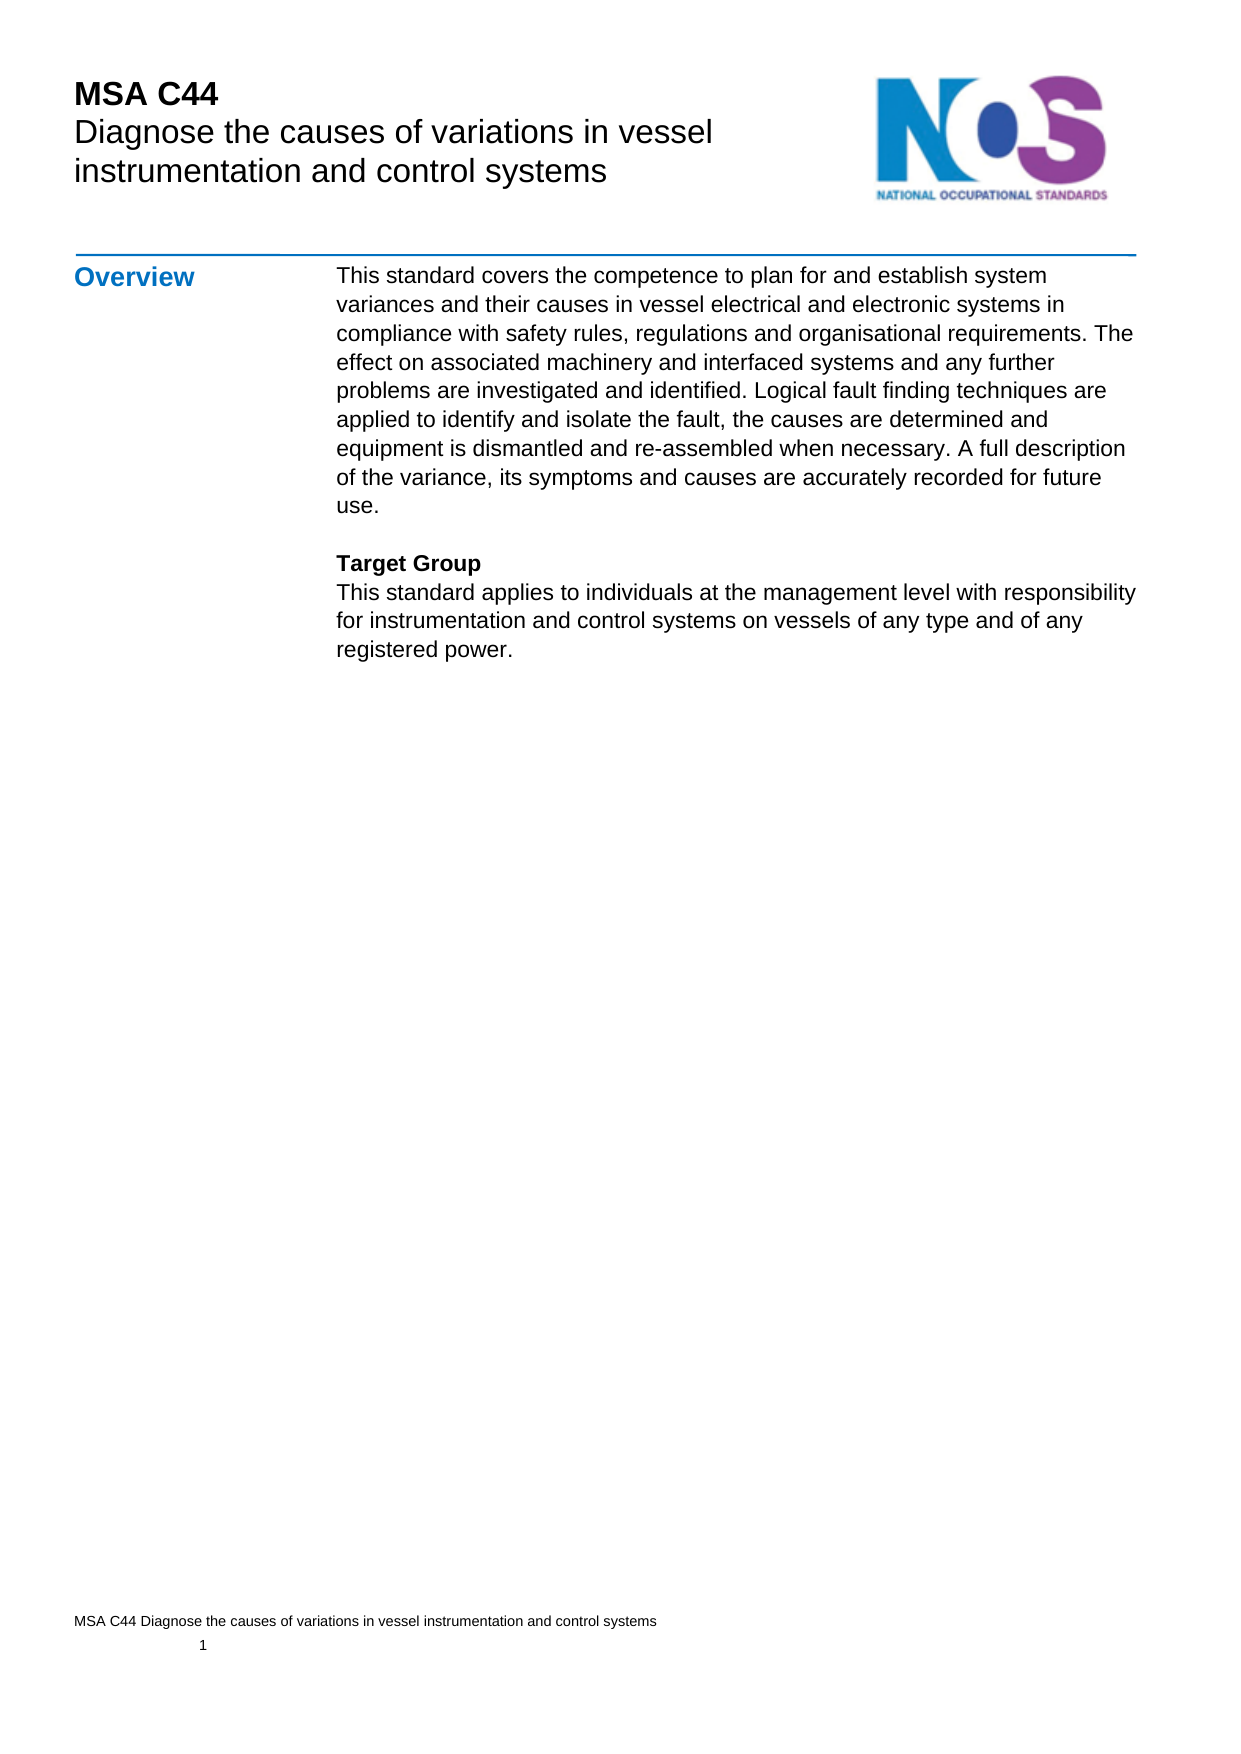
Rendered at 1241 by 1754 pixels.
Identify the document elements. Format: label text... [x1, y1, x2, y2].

table_header This standard covers the competence to plan for and establish system variances and their causes in vessel electrical and electronic systems in compliance with safety rules, regulations and organisational requirements. The effect on associated machinery and interfaced systems and any further problems are investigated and identified. Logical fault finding techniques are applied to identify and isolate the fault, the causes are determined and equipment is dismantled and re-assembled when necessary. A full description of the variance, its symptoms and causes are accurately recorded for future use. Target Group This standard applies to individuals at the management level with responsibility for instrumentation and control systems on vessels of any type and of any registered power. [325, 261, 1155, 721]
picture [872, 73, 1118, 209]
table_header Overview [63, 261, 325, 721]
